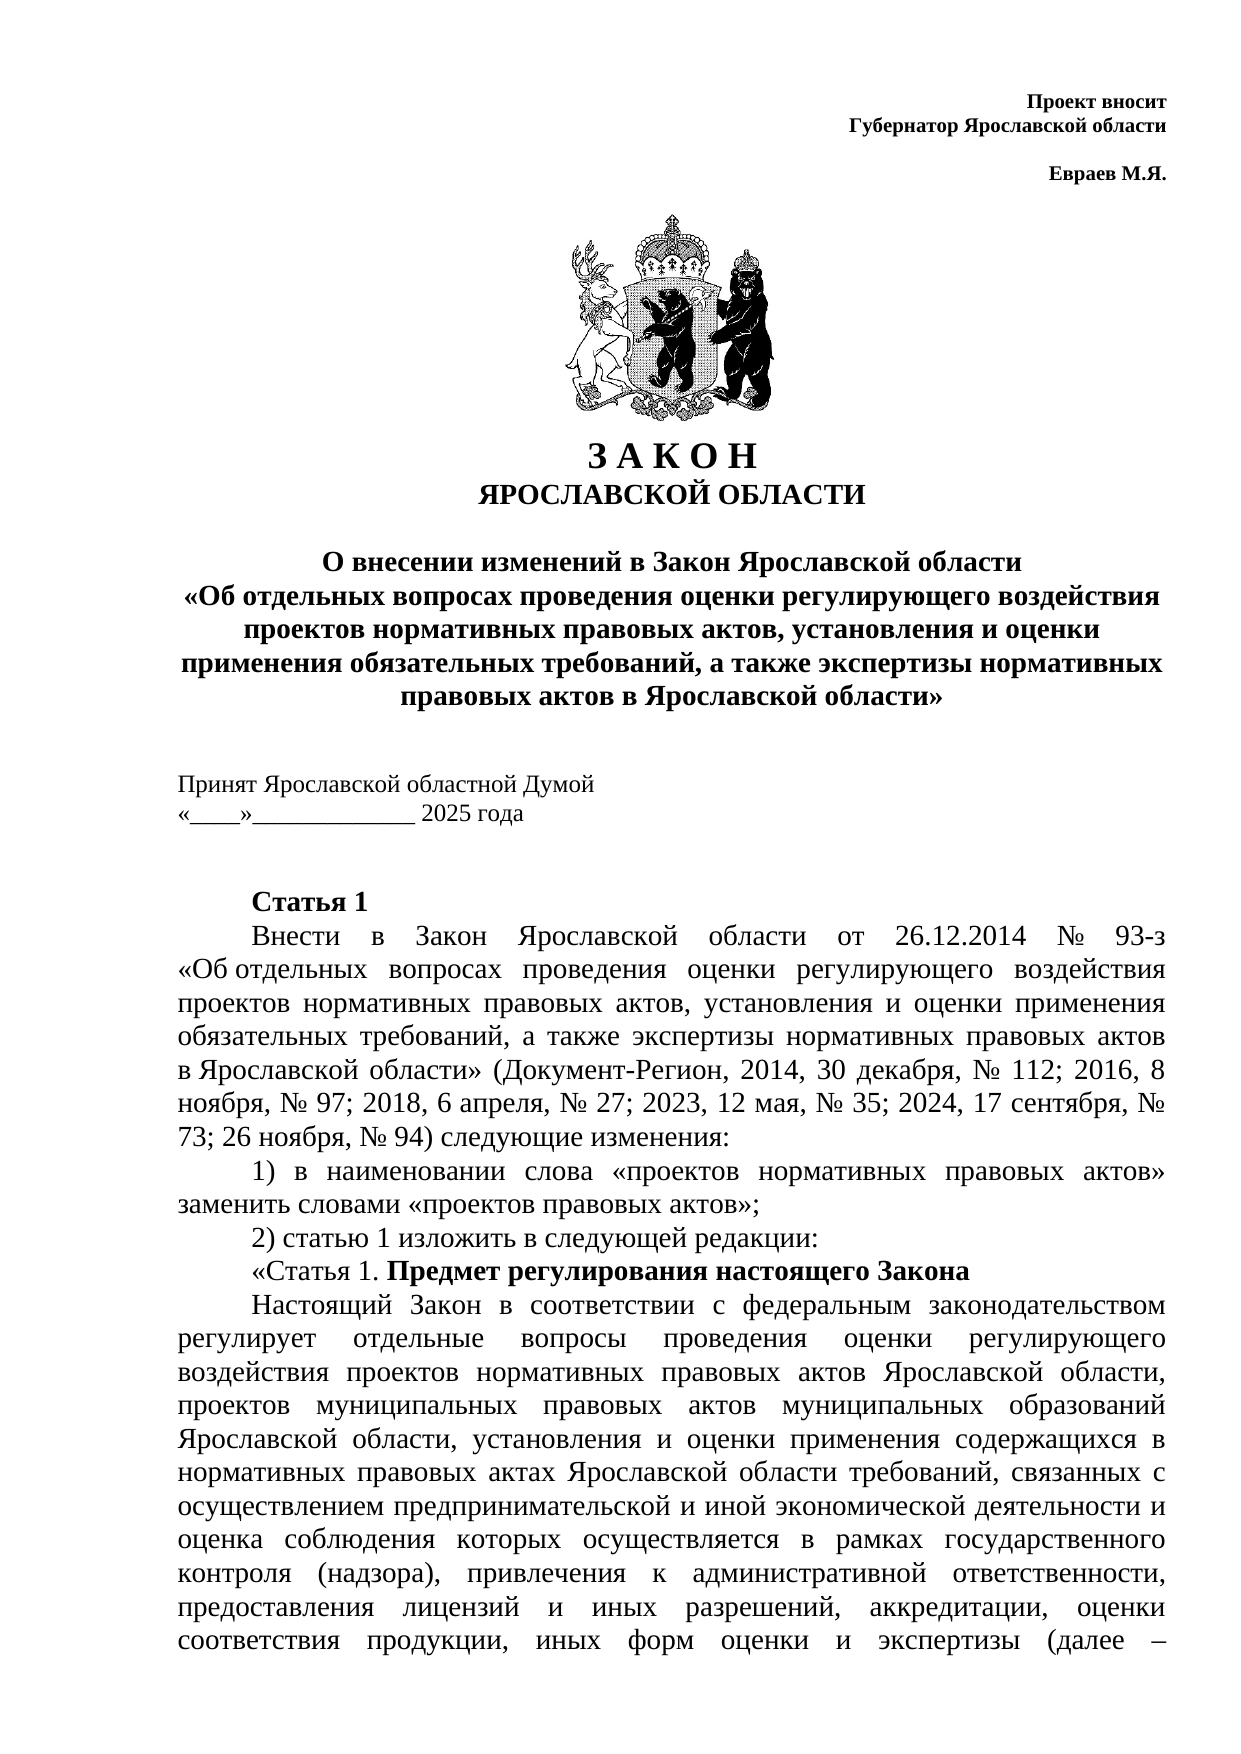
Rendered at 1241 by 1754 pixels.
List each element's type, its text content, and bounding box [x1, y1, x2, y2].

text 1) в наименовании слова «проектов нормативных правовых актов» заменить словами «проектов правовых актов»; [177, 1153, 1167, 1220]
text «____»_____________ 2025 года [177, 798, 1167, 827]
text Принят Ярославской областной Думой [177, 769, 1167, 798]
picture [559, 208, 785, 434]
text О внесении изменений в Закон Ярославской области [177, 544, 1167, 578]
text ЯРОСЛАВСКОЙ ОБЛАСТИ [177, 477, 1167, 511]
text «Об отдельных вопросах проведения оценки регулирующего воздействия проектов нормативных правовых актов, установления и оценки [177, 578, 1167, 645]
text 2) статью 1 изложить в следующей редакции: [177, 1220, 1167, 1253]
text «Статья 1. Предмет регулирования настоящего Закона [177, 1253, 1167, 1287]
text Проект вносит [177, 89, 1167, 113]
text Евраев М.Я. [177, 161, 1167, 185]
text З А К О Н [177, 434, 1167, 477]
text Статья 1 [177, 884, 1167, 918]
text правовых актов в Ярославской области» [177, 678, 1167, 712]
text Губернатор Ярославской области [177, 113, 1167, 137]
text Внести в Закон Ярославской области от 26.12.2014 № 93-з «Об отдельных вопросах проведения оценки регулирующего воздействия проектов нормативных правовых актов, установления и оценки применения обязательных требований, а также экспертизы нормативных правовых актов в Ярославской области» (Документ-Регион, 2014, 30 декабря, № 112; 2016, 8 ноября, № 97; 2018, 6 апреля, № 27; 2023, 12 мая, № 35; 2024, 17 сентября, № 73; 26 ноября, № 94) следующие изменения: [177, 918, 1167, 1153]
text применения обязательных требований, а также экспертизы нормативных [177, 645, 1167, 678]
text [177, 1287, 1167, 1656]
